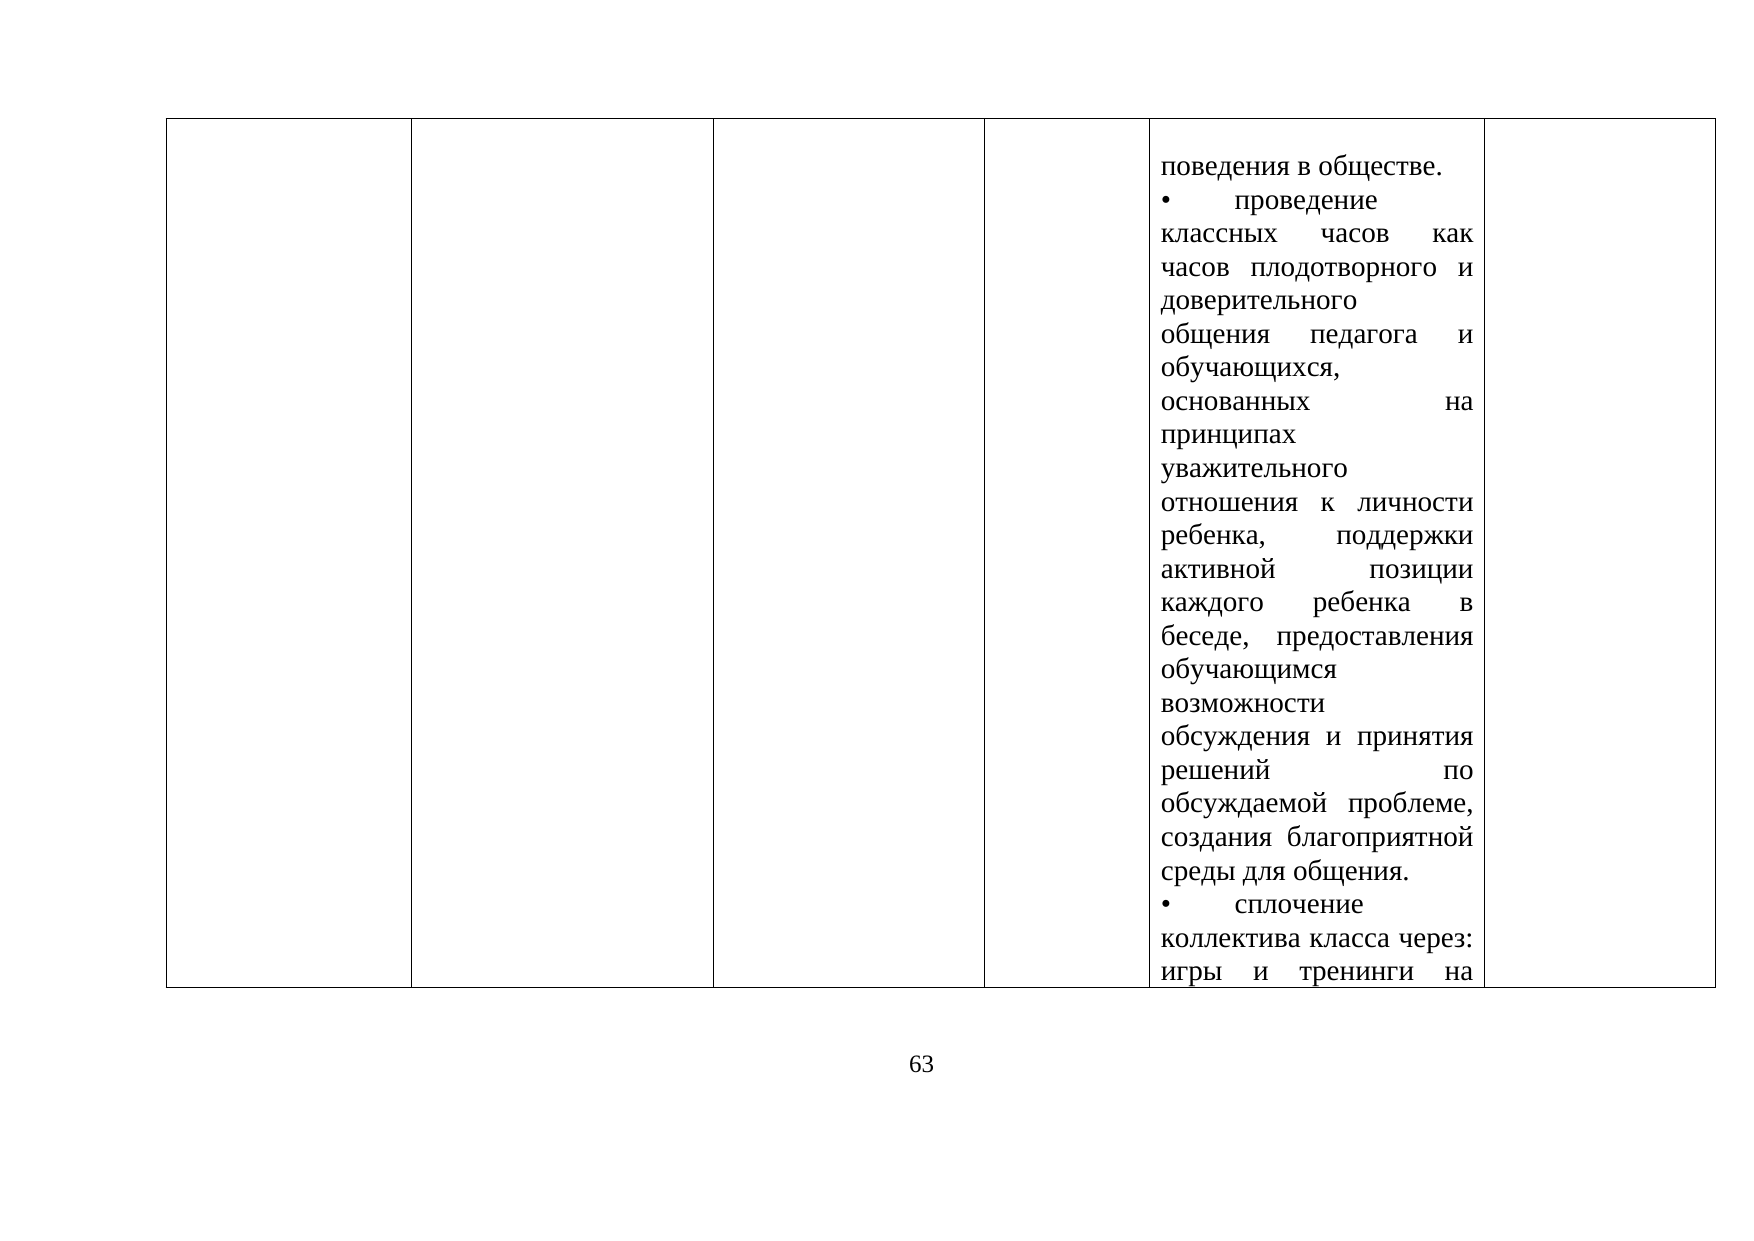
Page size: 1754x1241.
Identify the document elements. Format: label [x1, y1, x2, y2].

table_cell [1150, 119, 1484, 987]
table_cell [714, 119, 984, 987]
table_cell [412, 119, 713, 987]
table_cell [167, 119, 411, 987]
table_cell [1485, 119, 1715, 987]
table_cell [985, 119, 1149, 987]
